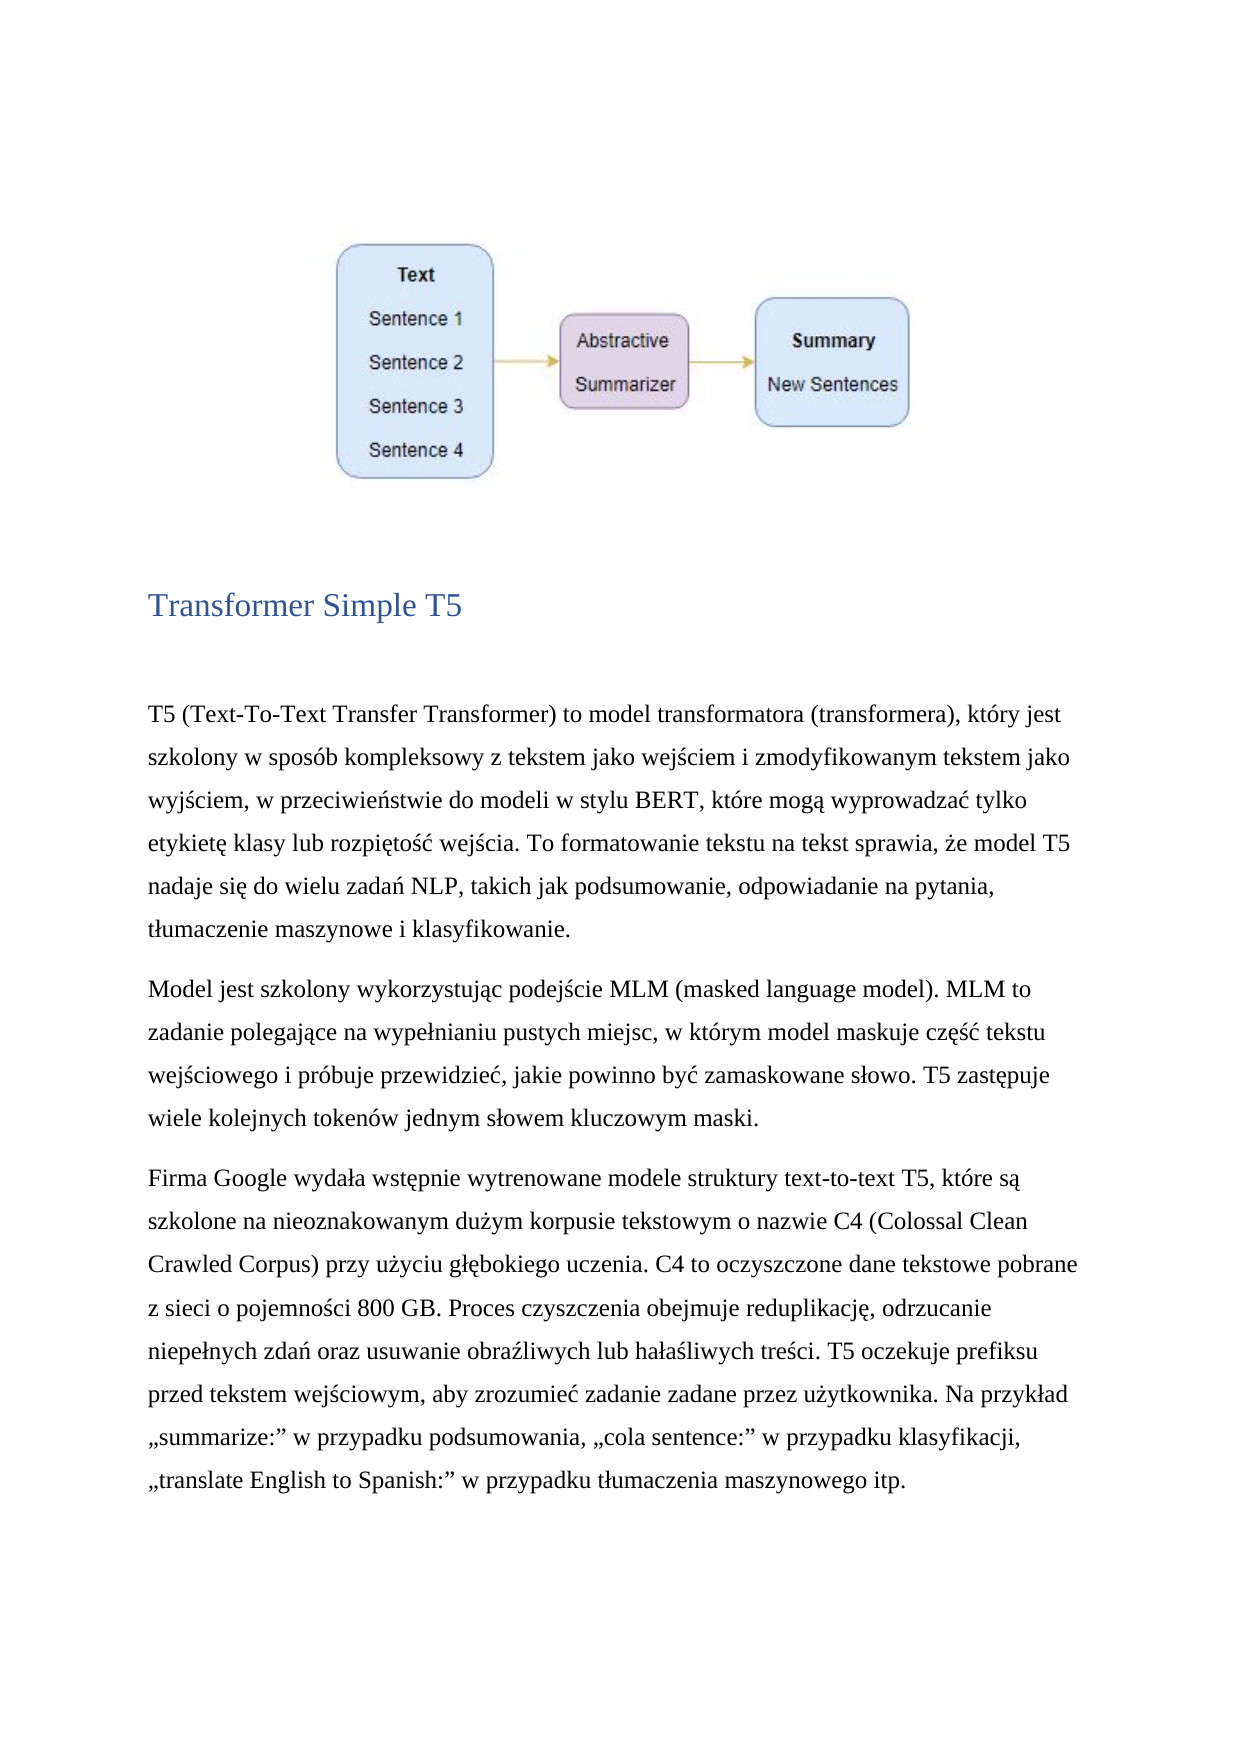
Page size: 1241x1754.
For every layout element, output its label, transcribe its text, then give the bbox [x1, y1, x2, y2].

text Model jest szkolony wykorzystując podejście MLM (masked language model). MLM to zadanie polegające na wypełnianiu pustych miejsc, w którym model maskuje część tekstu wejściowego i próbuje przewidzieć, jakie powinno być zamaskowane słowo. T5 zastępuje wiele kolejnych tokenów jednym słowem kluczowym maski. [148, 974, 1093, 1132]
picture [313, 227, 927, 490]
subtitle Transformer Simple T5 [148, 585, 1093, 623]
text T5 (Text-To-Text Transfer Transformer) to model transformatora (transformera), który jest szkolony w sposób kompleksowy z tekstem jako wejściem i zmodyfikowanym tekstem jako wyjściem, w przeciwieństwie do modeli w stylu BERT, które mogą wyprowadzać tylko etykietę klasy lub rozpiętość wejścia. To formatowanie tekstu na tekst sprawia, że ​​model T5 nadaje się do wielu zadań NLP, takich jak podsumowanie, odpowiadanie na pytania, tłumaczenie maszynowe i klasyfikowanie. [148, 699, 1093, 943]
text Firma Google wydała wstępnie wytrenowane modele struktury text-to-text T5, które są szkolone na nieoznakowanym dużym korpusie tekstowym o nazwie C4 (Colossal Clean Crawled Corpus) przy użyciu głębokiego uczenia. C4 to oczyszczone dane tekstowe pobrane z sieci o pojemności 800 GB. Proces czyszczenia obejmuje reduplikację, odrzucanie niepełnych zdań oraz usuwanie obraźliwych lub hałaśliwych treści. T5 oczekuje prefiksu przed tekstem wejściowym, aby zrozumieć zadanie zadane przez użytkownika. Na przykład „summarize:” w przypadku podsumowania, „cola sentence:” w przypadku klasyfikacji, „translate English to Spanish:” w przypadku tłumaczenia maszynowego itp. [148, 1163, 1093, 1494]
